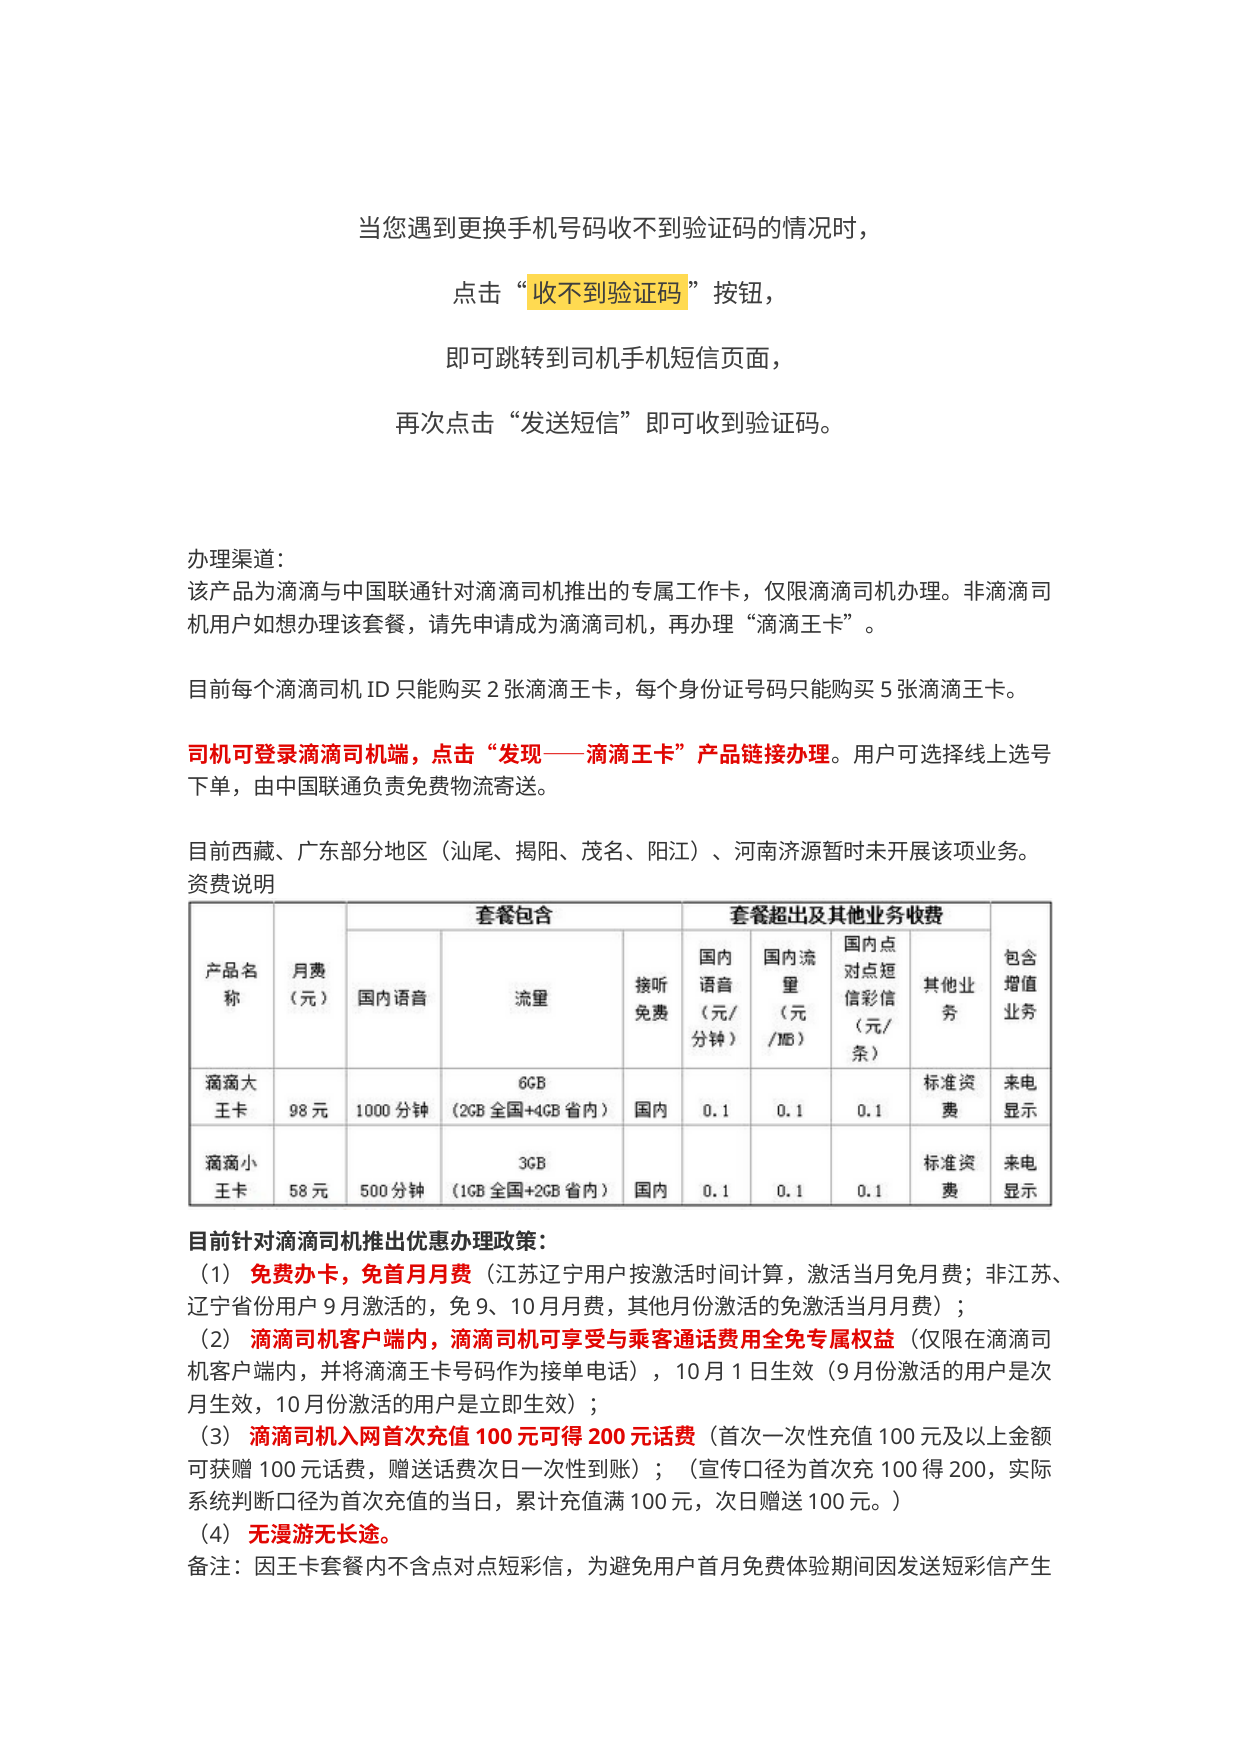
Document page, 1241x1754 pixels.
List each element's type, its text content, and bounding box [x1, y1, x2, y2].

text 资费说明 [187, 866, 1053, 898]
text 再次点击“发送短信”即可收到验证码。 [187, 389, 1053, 454]
picture [187, 898, 1053, 1210]
text 办理渠道： 该产品为滴滴与中国联通针对滴滴司机推出的专属工作卡，仅限滴滴司机办理。非滴滴司机用户如想办理该套餐，请先申请成为滴滴司机，再办理“滴滴王卡”。 目前每个滴滴司机ID只能购买2张滴滴王卡，每个身份证号码只能购买5张滴滴王卡。 司机可登录滴滴司机端，点击“发现——滴滴王卡”产品链接办理。用户可选择线上选号下单，由中国联通负责免费物流寄送。 目前西藏、广东部分地区（汕尾、揭阳、茂名、阳江）、河南济源暂时未开展该项业务。 [187, 541, 1053, 866]
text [187, 1224, 1053, 1581]
text 当您遇到更换手机号码收不到验证码的情况时， 点击“ 收不到验证码 ”按钮， 即可跳转到司机手机短信页面， [187, 194, 1053, 389]
